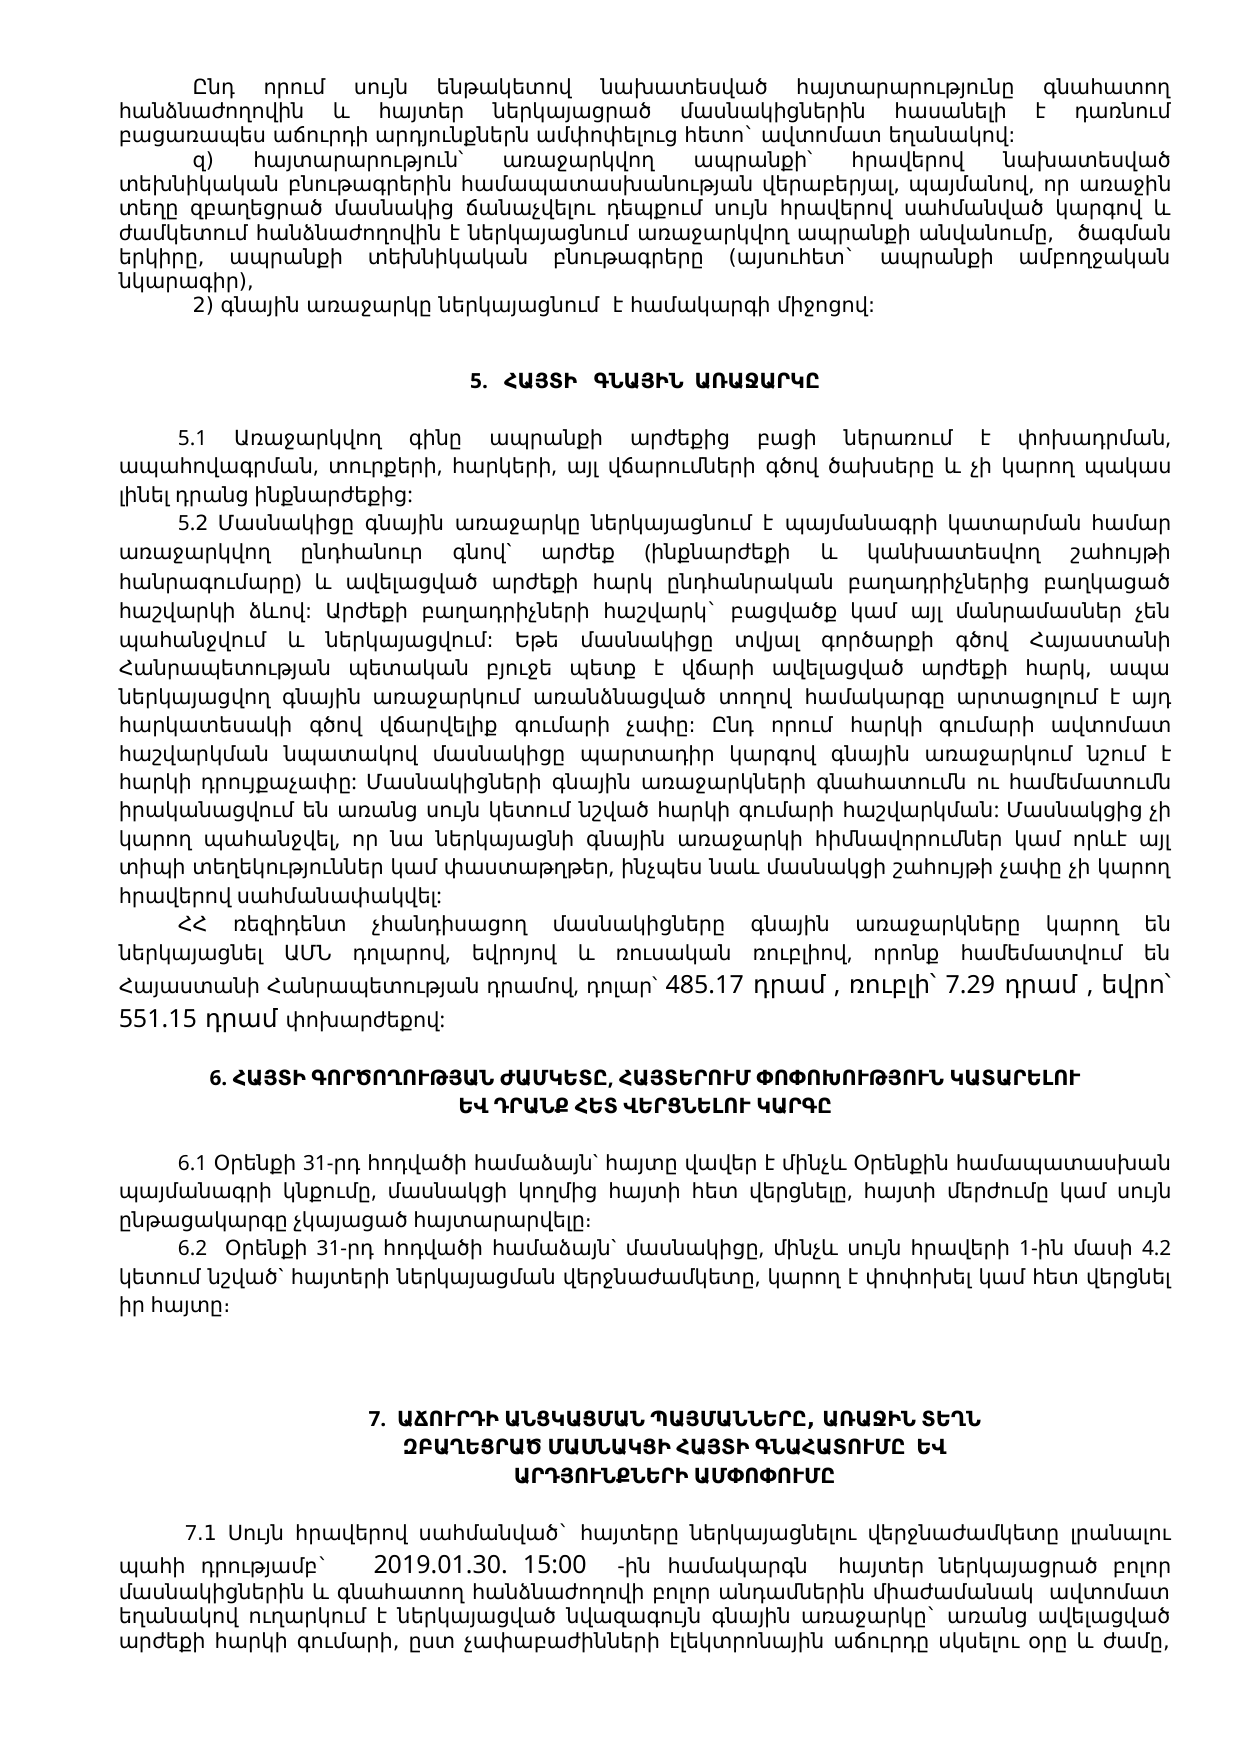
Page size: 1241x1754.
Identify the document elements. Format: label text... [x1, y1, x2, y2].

text 5.2 Մասնակիցը գնային առաջարկը ներկայացնում է պայմանագրի կատարման համար առաջարկվող ընդհանուր գնով` արժեք (ինքնարժեքի և կանխատեսվող շահույթի հանրագումարը) և ավելացված արժեքի հարկ ընդհանրական բաղադրիչներից բաղկացած հաշվարկի ձևով: Արժեքի բաղադրիչների հաշվարկ` բացվածք կամ այլ մանրամասներ չեն պահանջվում և ներկայացվում: Եթե մասնակիցը տվյալ գործարքի գծով Հայաստանի Հանրապետության պետական բյուջե պետք է վճարի ավելացված արժեքի հարկ, ապա ներկայացվող գնային առաջարկում առանձնացված տողով համակարգը արտացոլում է այդ հարկատեսակի գծով վճարվելիք գումարի չափը: Ընդ որում հարկի գումարի ավտոմատ հաշվարկման նպատակով մասնակիցը պարտադիր կարգով գնային առաջարկում նշում է հարկի դրույքաչափը: Մասնակիցների գնային առաջարկների գնահատումն ու համեմատումն իրականացվում են առանց սույն կետում նշված հարկի գումարի հաշվարկման: Մասնակցից չի կարող պահանջվել, որ նա ներկայացնի գնային առաջարկի հիմնավորումներ կամ որևէ այլ տիպի տեղեկություններ կամ փաստաթղթեր, ինչպես նաև մասնակցի շահույթի չափը չի կարող հրավերով սահմանափակվել: [118, 508, 1171, 909]
text 7. ԱՃՈՒՐԴԻ ԱՆՑԿԱՑՄԱՆ ՊԱՅՄԱՆՆԵՐԸ, ԱՌԱՋԻՆ ՏԵՂՆ [118, 1404, 1171, 1432]
text 6.2 Օրենքի 31-րդ հոդվածի համաձայն` մասնակիցը, մինչև սույն հրավերի 1-ին մասի 4.2 կետում նշված` հայտերի ներկայացման վերջնաժամկետը, կարող է փոփոխել կամ հետ վերցնել իր հայտը։ [118, 1233, 1171, 1319]
text զ) հայտարարություն՝ առաջարկվող ապրանքի՝ հրավերով նախատեսված տեխնիկական բնութագրերին համապատասխանության վերաբերյալ, պայմանով, որ առաջին տեղը զբաղեցրած մասնակից ճանաչվելու դեպքում սույն հրավերով սահմանված կարգով և ժամկետում հանձնաժողովին է ներկայացնում առաջարկվող ապրանքի անվանումը, ծագման երկիրը, ապրանքի տեխնիկական բնութագրերը (այսուհետ` ապրանքի ամբողջական նկարագիր), [118, 148, 1171, 293]
text 5. ՀԱՅՏԻ ԳՆԱՅԻՆ ԱՌԱՋԱՐԿԸ [118, 366, 1171, 395]
text 6. ՀԱՅՏԻ ԳՈՐԾՈՂՈՒԹՅԱՆ ԺԱՄԿԵՏԸ, ՀԱՅՏԵՐՈՒՄ ՓՈՓՈԽՈՒԹՅՈՒՆ ԿԱՏԱՐԵԼՈՒ [118, 1063, 1171, 1091]
text 2) գնային առաջարկը ներկայացնում է համակարգի միջոցով: [118, 293, 1171, 318]
text ԱՐԴՅՈՒՆՔՆԵՐԻ ԱՄՓՈՓՈՒՄԸ [118, 1461, 1171, 1489]
text ԵՎ ԴՐԱՆՔ ՀԵՏ ՎԵՐՑՆԵԼՈՒ ԿԱՐԳԸ [118, 1091, 1171, 1120]
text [118, 1518, 1171, 1653]
text 5.1 Առաջարկվող գինը ապրանքի արժեքից բացի ներառում է փոխադրման, ապահովագրման, տուրքերի, հարկերի, այլ վճարումների գծով ծախսերը և չի կարող պակաս լինել դրանց ինքնարժեքից: [118, 423, 1171, 508]
text Ընդ որում սույն ենթակետով նախատեսված հայտարարությունը գնահատող հանձնաժողովին և հայտեր ներկայացրած մասնակիցներին հասանելի է դառնում բացառապես աճուրդի արդյունքներն ամփոփելուց հետո` ավտոմատ եղանակով: [118, 75, 1171, 148]
text ԶԲԱՂԵՑՐԱԾ ՄԱՍՆԱԿՑԻ ՀԱՅՏԻ ԳՆԱՀԱՏՈՒՄԸ ԵՎ [118, 1432, 1171, 1461]
text 6.1 Օրենքի 31-րդ հոդվածի համաձայն` հայտը վավեր է մինչև Օրենքին համապատասխան պայմանագրի կնքումը, մասնակցի կողմից հայտի հետ վերցնելը, հայտի մերժումը կամ սույն ընթացակարգը չկայացած հայտարարվելը։ [118, 1148, 1171, 1233]
text ՀՀ ռեզիդենտ չհանդիսացող մասնակիցները գնային առաջարկները կարող են ներկայացնել ԱՄՆ դոլարով, եվրոյով և ռուսական ռուբլիով, որոնք համեմատվում են Հայաստանի Հանրապետության դրամով, դոլար՝ 485.17 դրամ , ռուբլի՝ 7.29 դրամ , եվրո՝ 551.15 դրամ փոխարժեքով: [118, 909, 1171, 1034]
